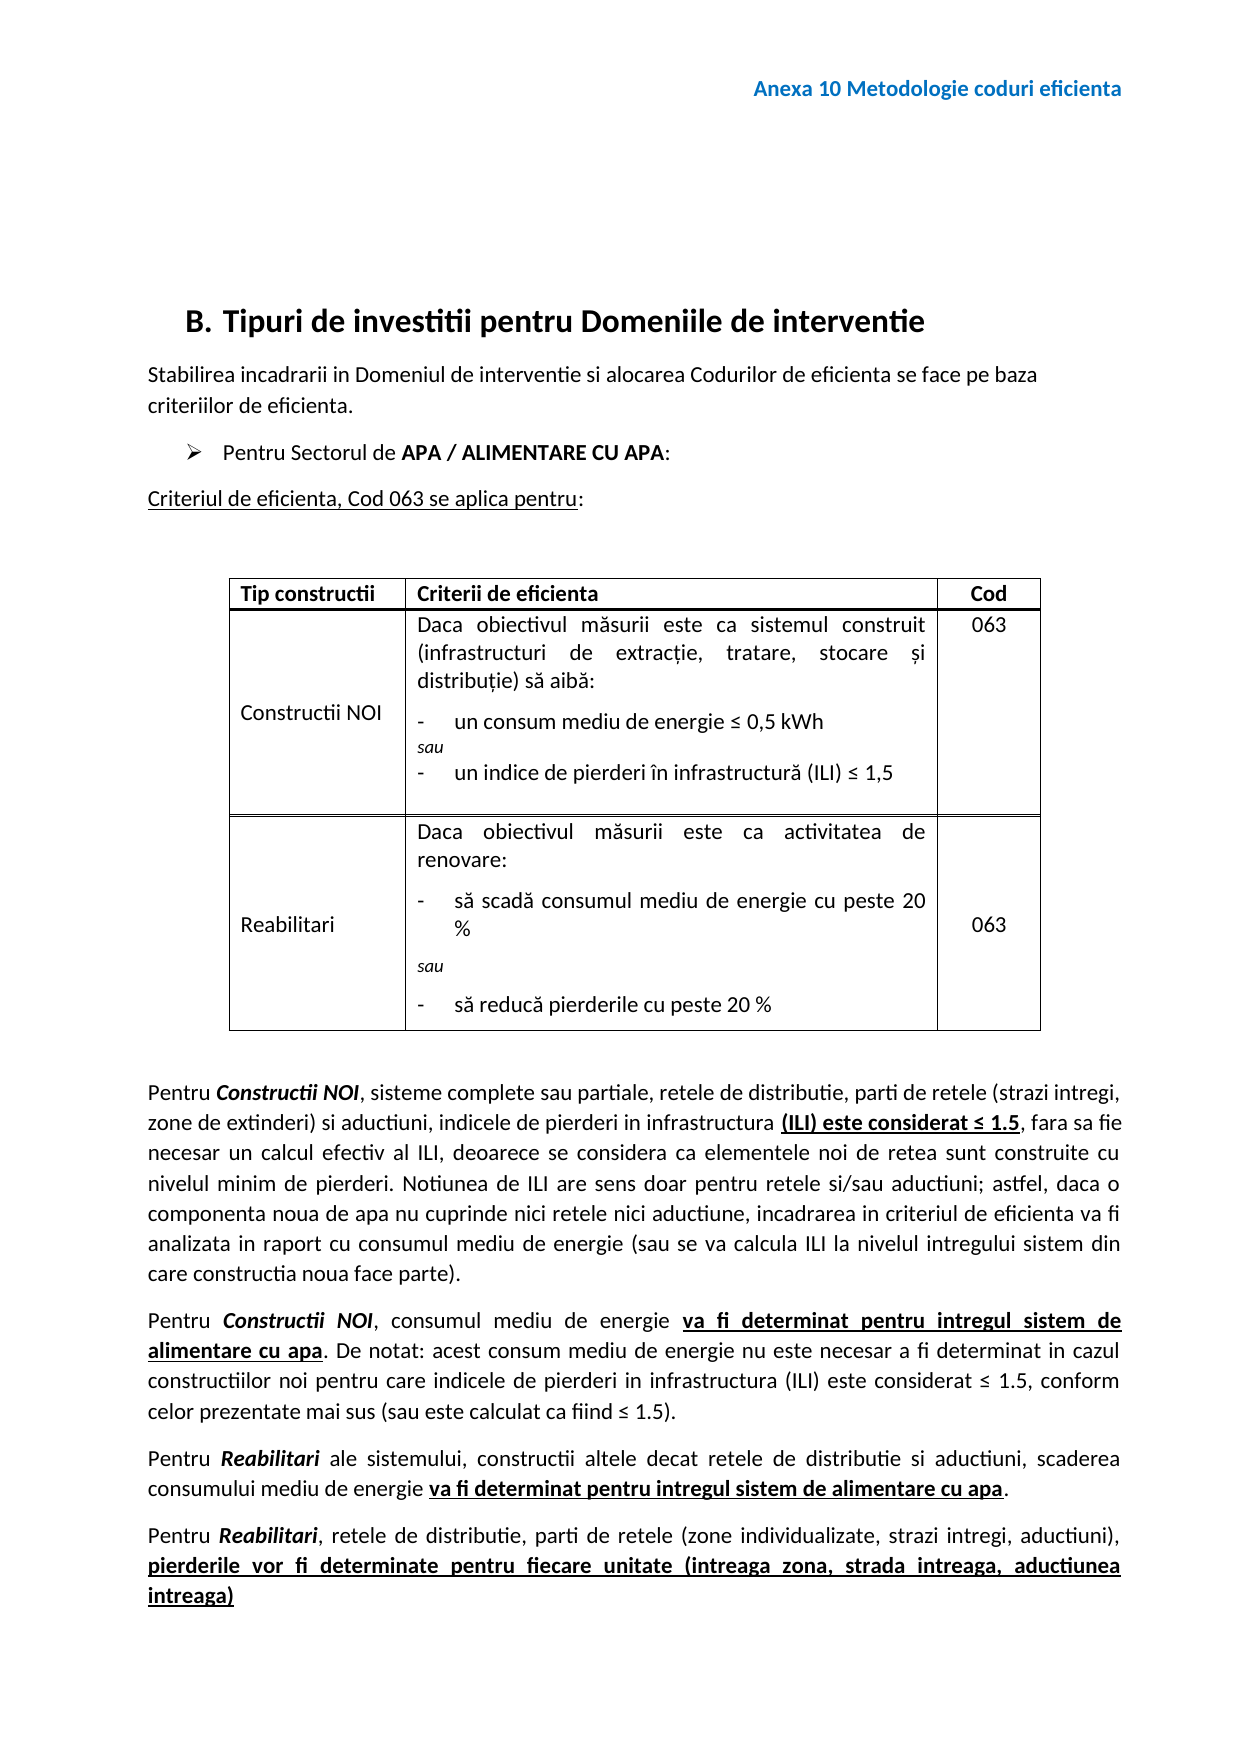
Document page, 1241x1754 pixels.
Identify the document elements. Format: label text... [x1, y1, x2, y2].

table_header Criterii de eficienta [406, 579, 937, 607]
table_cell Constructii NOI [230, 611, 405, 814]
table_cell Daca obiectivul măsurii este ca activitatea de renovare: să scadă consumul mediu de energie cu peste 20 % sau să reducă pierderile cu peste 20 % [406, 817, 937, 1030]
text Pentru Constructii NOI, sisteme complete sau partiale, retele de distributie, parti de retele (strazi intregi, zone de extinderi) si aductiuni, indicele de pierderi in infrastructura (ILI) este considerat ≤ 1.5, fara sa fie necesar un calcul efectiv al ILI, deoarece se considera ca elementele noi de retea sunt construite cu nivelul minim de pierderi. Notiunea de ILI are sens doar pentru retele si/sau aductiuni; astfel, daca o componenta noua de apa nu cuprinde nici retele nici aductiune, incadrarea in criteriul de eficienta va fi analizata in raport cu consumul mediu de energie (sau se va calcula ILI la nivelul intregului sistem din care constructia noua face parte). [148, 1078, 1122, 1287]
table_cell 063 [938, 611, 1040, 814]
text Pentru Constructii NOI, consumul mediu de energie va fi determinat pentru intregul sistem de alimentare cu apa. De notat: acest consum mediu de energie nu este necesar a fi determinat in cazul constructiilor noi pentru care indicele de pierderi in infrastructura (ILI) este considerat ≤ 1.5, conform celor prezentate mai sus (sau este calculat ca fiind ≤ 1.5). [148, 1306, 1122, 1425]
list Tipuri de investitii pentru Domeniile de interventie [185, 300, 1122, 341]
text Pentru Reabilitari ale sistemului, constructii altele decat retele de distributie si aductiuni, scaderea consumului mediu de energie va fi determinat pentru intregul sistem de alimentare cu apa. [148, 1444, 1122, 1502]
list Pentru Sectorul de APA / ALIMENTARE CU APA: [185, 438, 1122, 466]
table_header Cod [938, 579, 1040, 607]
table_cell Daca obiectivul măsurii este ca sistemul construit (infrastructuri de extracție, tratare, stocare și distribuție) să aibă: un consum mediu de energie ≤ 0,5 kWh sau un indice de pierderi în infrastructură (ILI) ≤ 1,5 [406, 611, 937, 814]
table_cell Reabilitari [230, 817, 405, 1030]
text Stabilirea incadrarii in Domeniul de interventie si alocarea Codurilor de eficienta se face pe baza criteriilor de eficienta. [148, 361, 1122, 419]
text Pentru Reabilitari, retele de distributie, parti de retele (zone individualizate, strazi intregi, aductiuni), pierderile vor fi determinate pentru fiecare unitate (intreaga zona, strada intreaga, aductiunea intreaga) [148, 1521, 1122, 1609]
text Criteriul de eficienta, Cod 063 se aplica pentru: [148, 484, 1122, 513]
table_cell 063 [938, 817, 1040, 1030]
table_header Tip constructii [230, 579, 405, 607]
